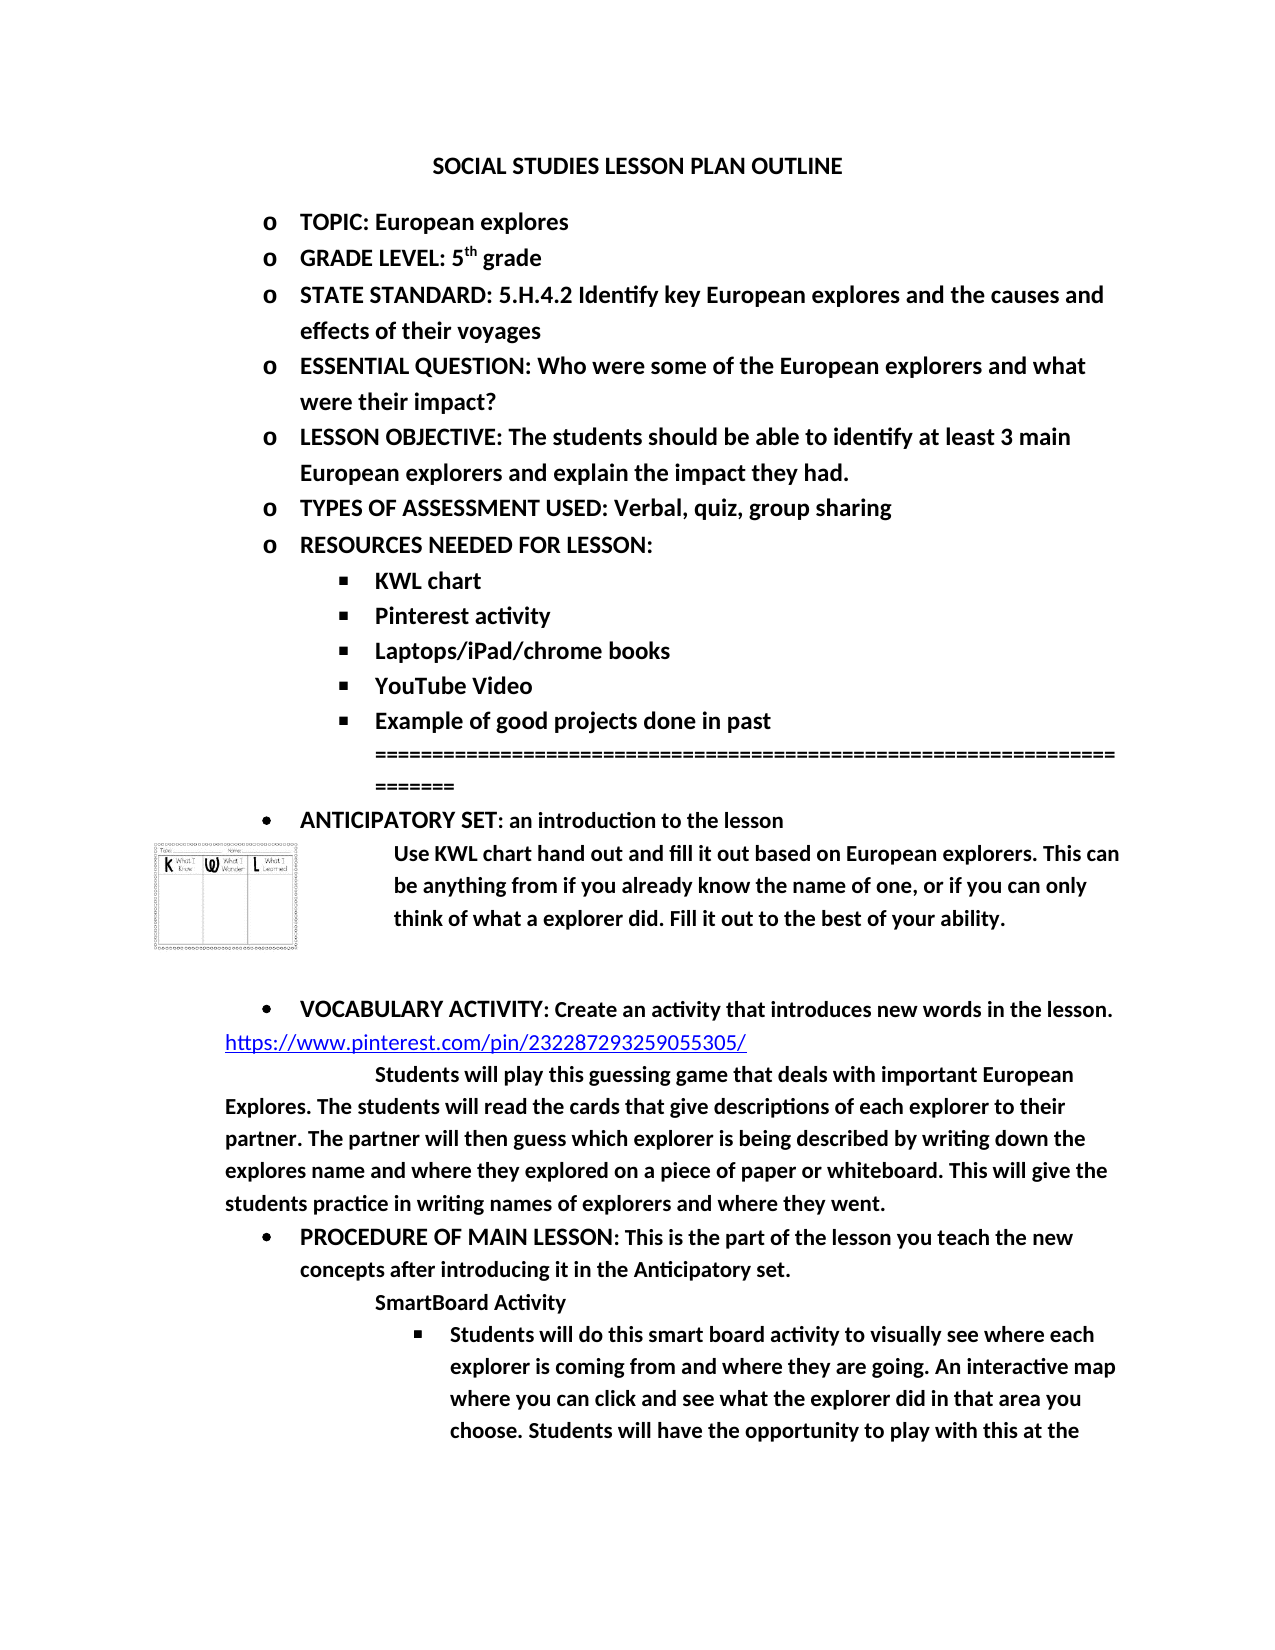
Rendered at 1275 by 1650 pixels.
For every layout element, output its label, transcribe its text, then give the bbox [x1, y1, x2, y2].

list https://www.pinterest.com/pin/232287293259055305/ [225, 1028, 1125, 1056]
list Pinterest activity [337, 600, 1125, 631]
list RESOURCES NEEDED FOR LESSON: [262, 529, 1125, 561]
list VOCABULARY ACTIVITY: Create an activity that introduces new words in the lesson. [262, 993, 1125, 1023]
list PROCEDURE OF MAIN LESSON: This is the part of the lesson you teach the new concepts after introducing it in the Anticipatory set. [262, 1221, 1125, 1283]
list ESSENTIAL QUESTION: Who were some of the European explorers and what were their impact? [262, 350, 1125, 417]
list Laptops/iPad/chrome books [337, 635, 1125, 666]
list SmartBoard Activity [300, 1288, 1125, 1316]
list STATE STANDARD: 5.H.4.2 Identify key European explores and the causes and effects of their voyages [262, 279, 1125, 346]
picture [150, 839, 300, 953]
list YouTube Video [337, 670, 1125, 701]
list TYPES OF ASSESSMENT USED: Verbal, quiz, group sharing [262, 492, 1125, 524]
list LESSON OBJECTIVE: The students should be able to identify at least 3 main European explorers and explain the impact they had. [262, 421, 1125, 488]
list GRADE LEVEL: 5th grade [262, 242, 1125, 274]
list Example of good projects done in past ======================================================================== [337, 705, 1125, 800]
list TOPIC: European explores [262, 206, 1125, 238]
list Use KWL chart hand out and fill it out based on European explorers. This can be anything from if you already know the name of one, or if you can only think of what a explorer did. Fill it out to the best of your ability. [225, 839, 1125, 988]
list ANTICIPATORY SET: an introduction to the lesson [262, 804, 1125, 835]
list KWL chart [337, 565, 1125, 596]
text SOCIAL STUDIES LESSON PLAN OUTLINE [150, 150, 1125, 181]
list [412, 1320, 1125, 1444]
list Students will play this guessing game that deals with important European Explores. The students will read the cards that give descriptions of each explorer to their partner. The partner will then guess which explorer is being described by writing down the explores name and where they explored on a piece of paper or whiteboard. This will give the students practice in writing names of explorers and where they went. [225, 1060, 1125, 1217]
